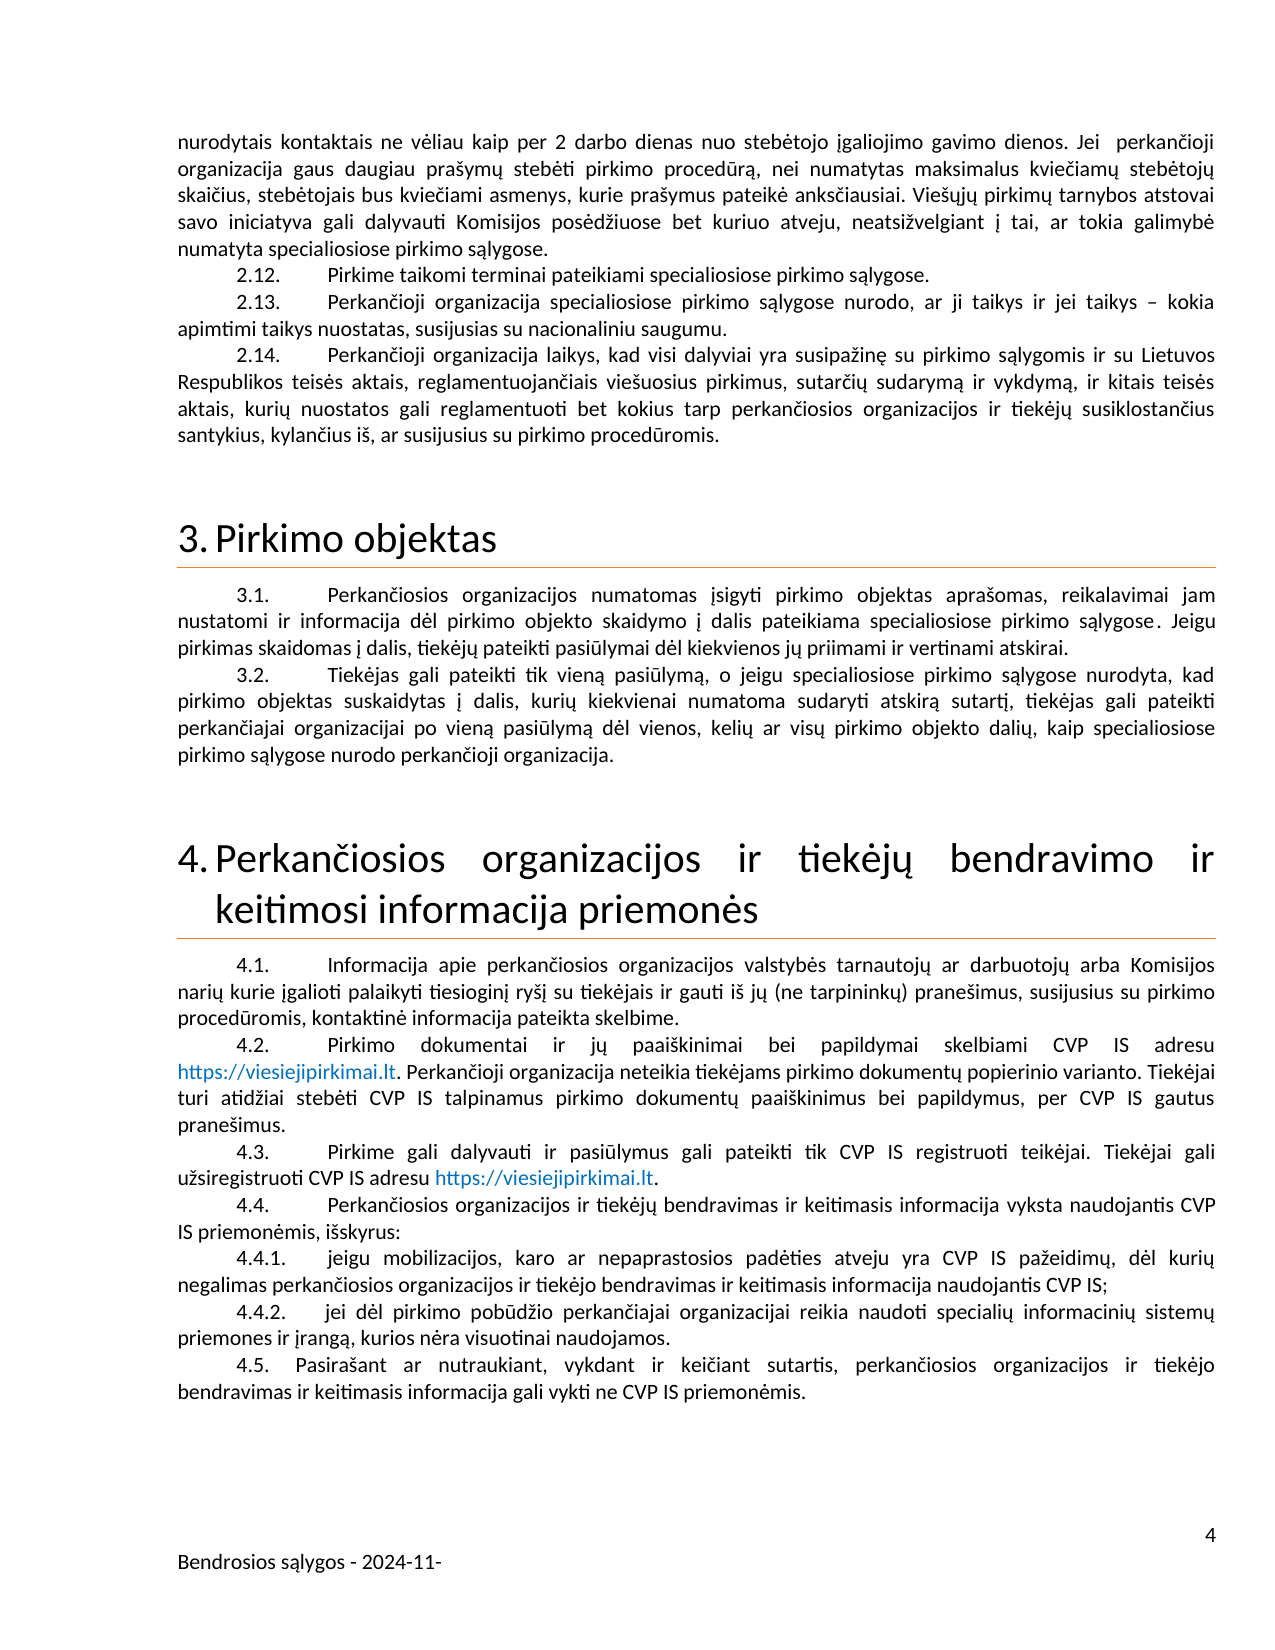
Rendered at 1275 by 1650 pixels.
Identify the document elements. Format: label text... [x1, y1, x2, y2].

list Pirkime taikomi terminai pateikiami specialiosiose pirkimo sąlygose. [177, 262, 1216, 288]
subtitle Pirkimo objektas [177, 512, 1216, 567]
list jei dėl pirkimo pobūdžio perkančiajai organizacijai reikia naudoti specialių informacinių sistemų priemones ir įrangą, kurios nėra visuotinai naudojamos. [177, 1298, 1216, 1351]
list Perkančiosios organizacijos numatomas įsigyti pirkimo objektas aprašomas, reikalavimai jam nustatomi ir informacija dėl pirkimo objekto skaidymo į dalis pateikiama specialiosiose pirkimo sąlygose. Jeigu pirkimas skaidomas į dalis, tiekėjų pateikti pasiūlymai dėl kiekvienos jų priimami ir vertinami atskirai. [177, 581, 1216, 661]
list Pirkimo dokumentai ir jų paaiškinimai bei papildymai skelbiami CVP IS adresu https://viesiejipirkimai.lt. Perkančioji organizacija neteikia tiekėjams pirkimo dokumentų popierinio varianto. Tiekėjai turi atidžiai stebėti CVP IS talpinamus pirkimo dokumentų paaiškinimus bei papildymus, per CVP IS gautus pranešimus. [177, 1031, 1216, 1138]
subtitle Perkančiosios organizacijos ir tiekėjų bendravimo ir keitimosi informacija priemonės [177, 832, 1216, 938]
list Informacija apie perkančiosios organizacijos valstybės tarnautojų ar darbuotojų arba Komisijos narių kurie įgalioti palaikyti tiesioginį ryšį su tiekėjais ir gauti iš jų (ne tarpininkų) pranešimus, susijusius su pirkimo procedūromis, kontaktinė informacija pateikta skelbime. [177, 951, 1216, 1031]
list Perkančioji organizacija laikys, kad visi dalyviai yra susipažinę su pirkimo sąlygomis ir su Lietuvos Respublikos teisės aktais, reglamentuojančiais viešuosius pirkimus, sutarčių sudarymą ir vykdymą, ir kitais teisės aktais, kurių nuostatos gali reglamentuoti bet kokius tarp perkančiosios organizacijos ir tiekėjų susiklostančius santykius, kylančius iš, ar susijusius su pirkimo procedūromis. [177, 342, 1216, 448]
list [177, 128, 1216, 262]
list Perkančiosios organizacijos ir tiekėjų bendravimas ir keitimasis informacija vyksta naudojantis CVP IS priemonėmis, išskyrus: [177, 1191, 1216, 1244]
list jeigu mobilizacijos, karo ar nepaprastosios padėties atveju yra CVP IS pažeidimų, dėl kurių negalimas perkančiosios organizacijos ir tiekėjo bendravimas ir keitimasis informacija naudojantis CVP IS; [177, 1244, 1216, 1298]
list Pirkime gali dalyvauti ir pasiūlymus gali pateikti tik CVP IS registruoti teikėjai. Tiekėjai gali užsiregistruoti CVP IS adresu https://viesiejipirkimai.lt. [177, 1138, 1216, 1191]
list Pasirašant ar nutraukiant, vykdant ir keičiant sutartis, perkančiosios organizacijos ir tiekėjo bendravimas ir keitimasis informacija gali vykti ne CVP IS priemonėmis. [177, 1351, 1216, 1404]
list Perkančioji organizacija specialiosiose pirkimo sąlygose nurodo, ar ji taikys ir jei taikys – kokia apimtimi taikys nuostatas, susijusias su nacionaliniu saugumu. [177, 288, 1216, 342]
list Tiekėjas gali pateikti tik vieną pasiūlymą, o jeigu specialiosiose pirkimo sąlygose nurodyta, kad pirkimo objektas suskaidytas į dalis, kurių kiekvienai numatoma sudaryti atskirą sutartį, tiekėjas gali pateikti perkančiajai organizacijai po vieną pasiūlymą dėl vienos, kelių ar visų pirkimo objekto dalių, kaip specialiosiose pirkimo sąlygose nurodo perkančioji organizacija. [177, 661, 1216, 768]
